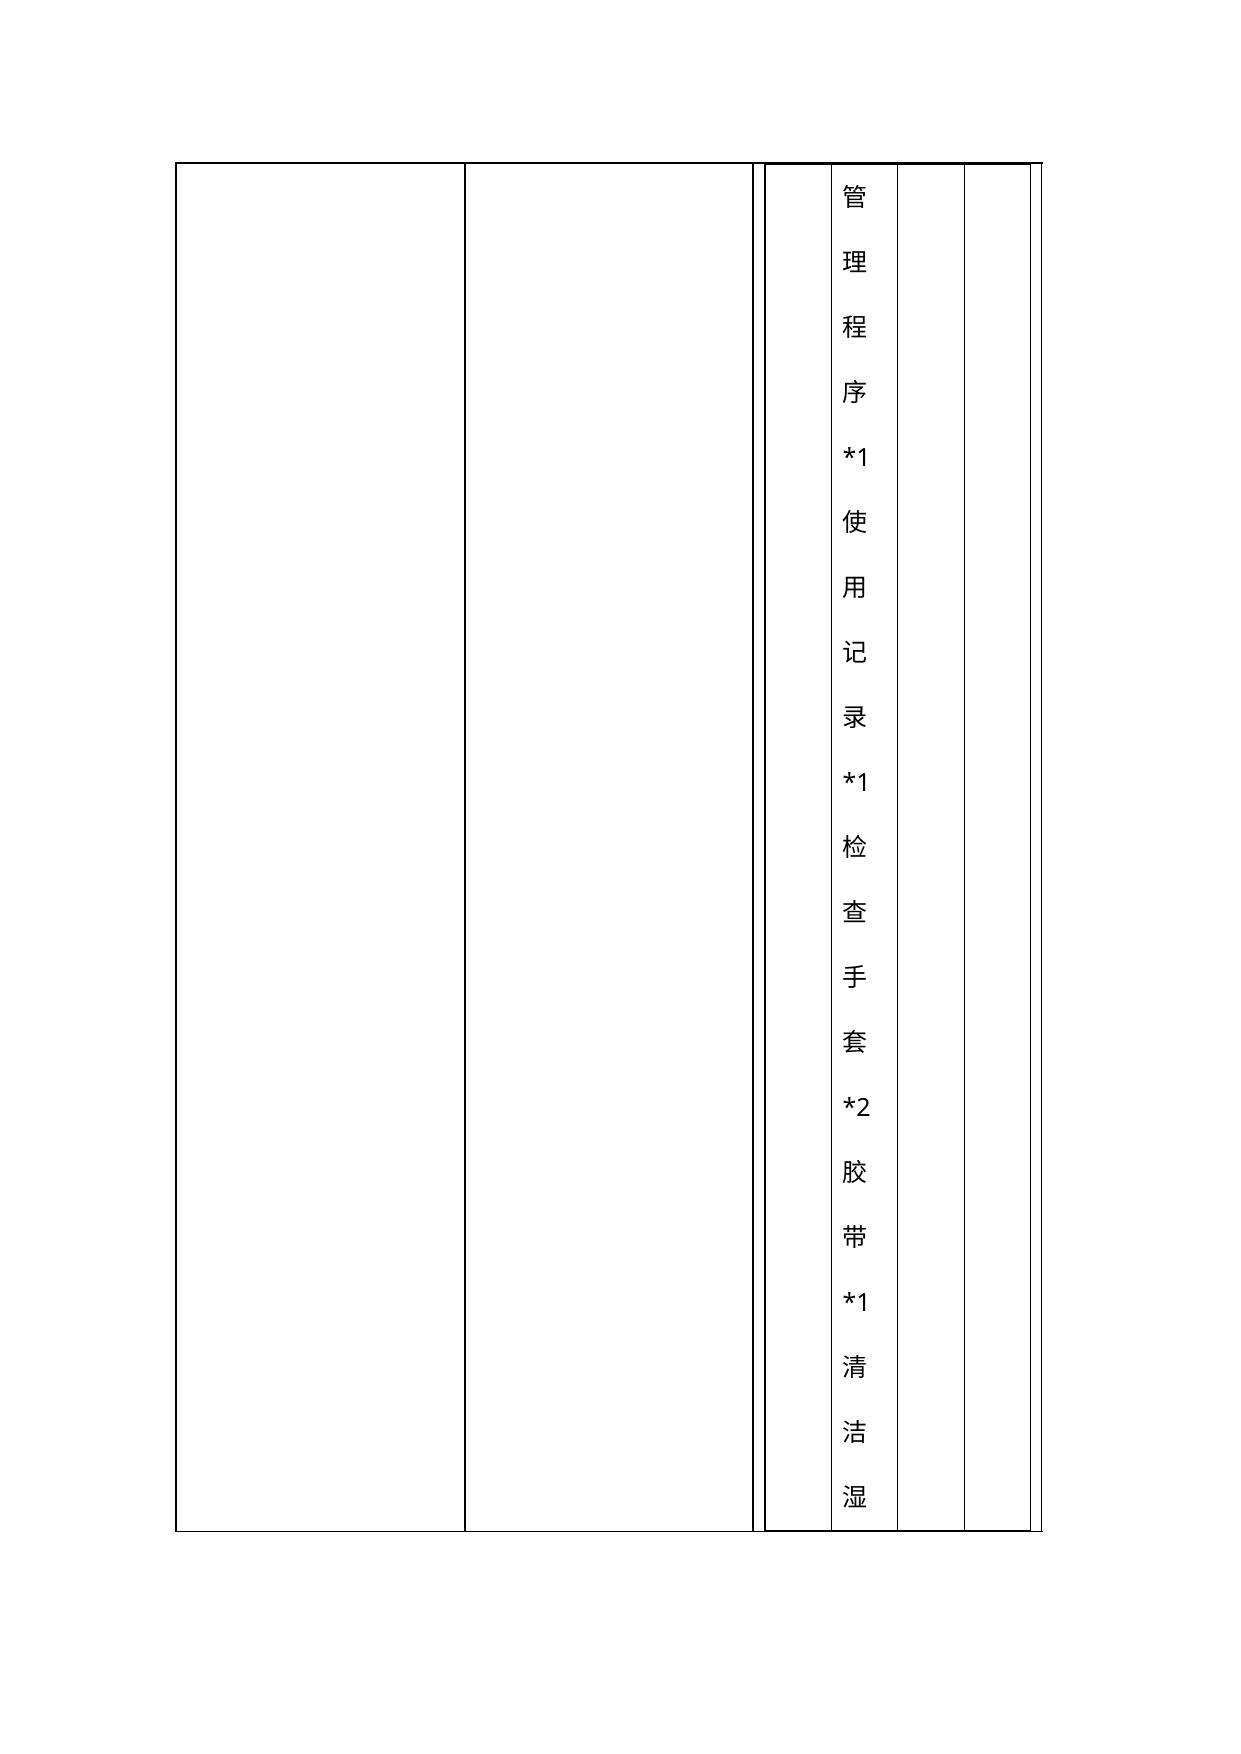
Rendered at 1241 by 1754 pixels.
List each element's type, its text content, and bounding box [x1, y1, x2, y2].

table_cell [898, 165, 964, 1530]
table_cell ▲ [466, 164, 752, 1531]
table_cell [965, 165, 1030, 1530]
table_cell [832, 165, 897, 1530]
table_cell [766, 165, 831, 1530]
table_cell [1031, 164, 1041, 1531]
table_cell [754, 164, 764, 1531]
table_cell 1 [177, 164, 464, 1531]
